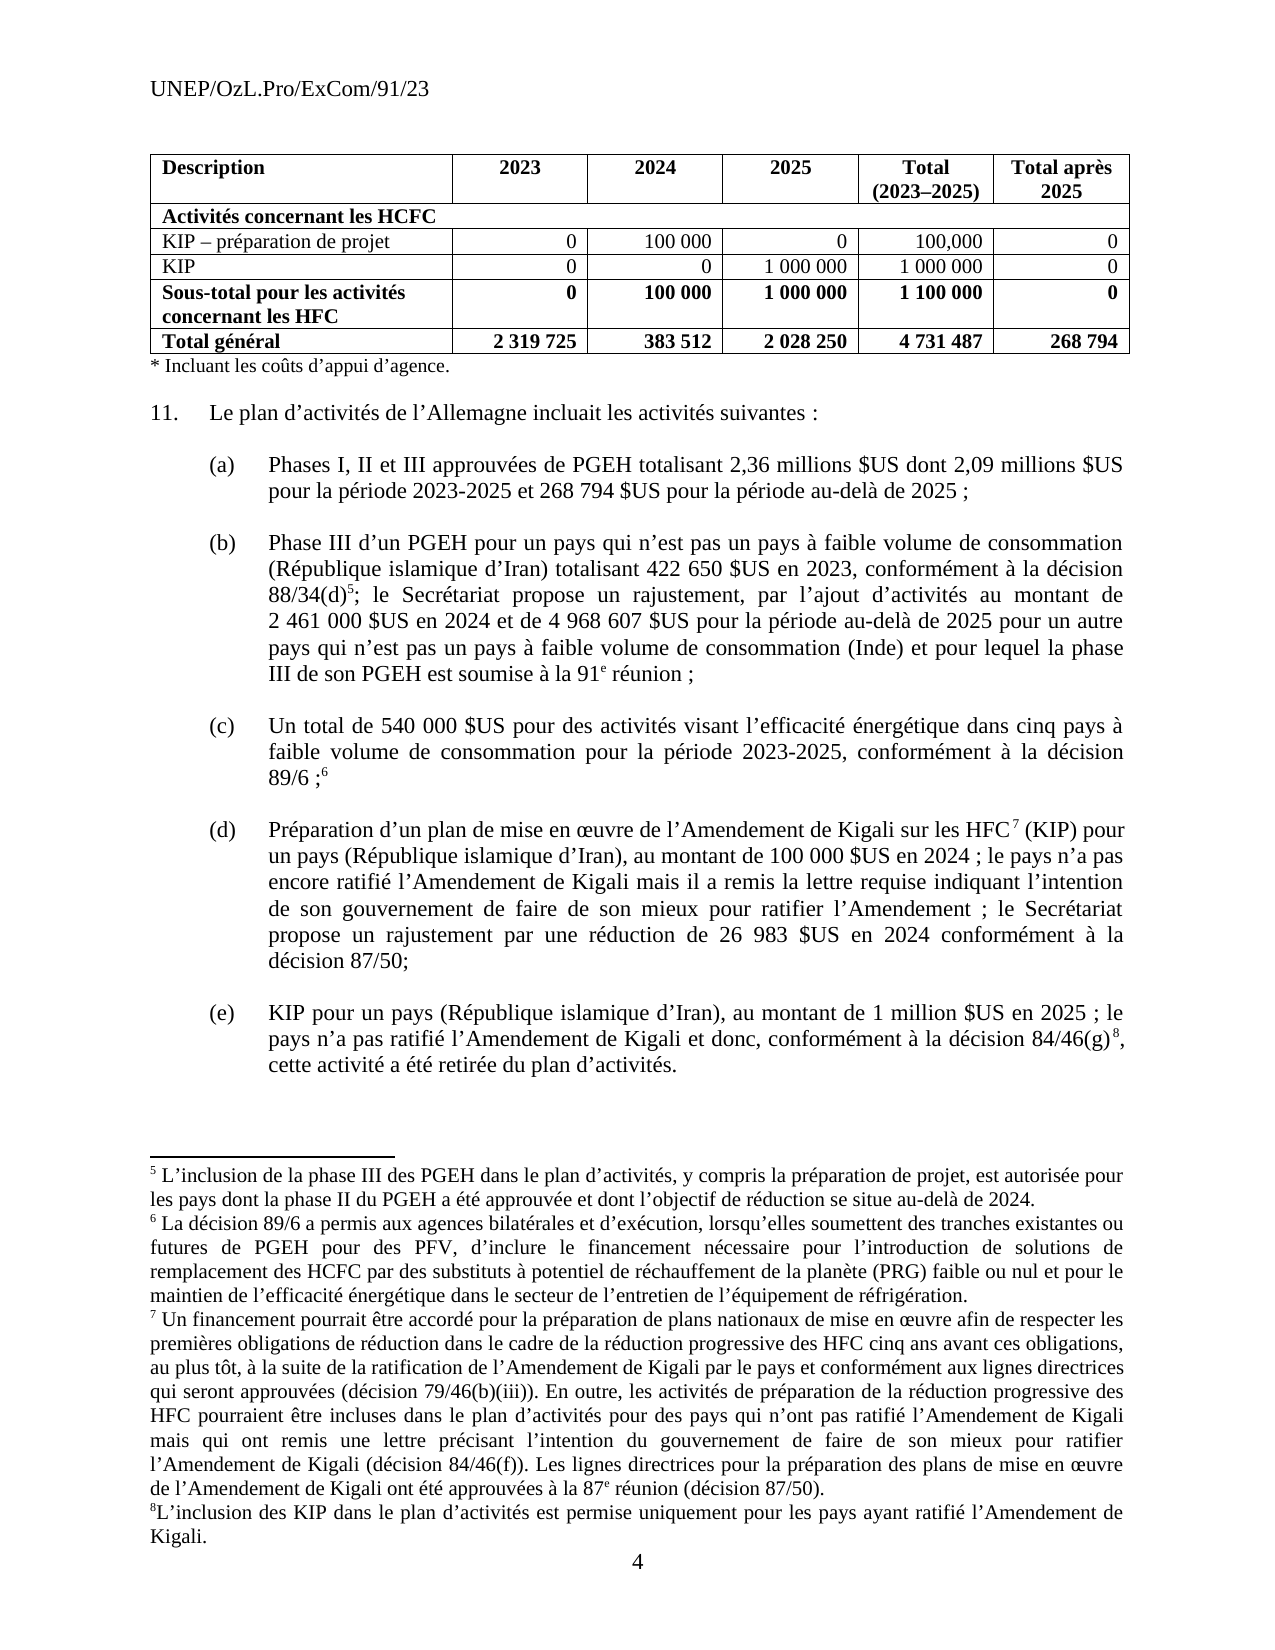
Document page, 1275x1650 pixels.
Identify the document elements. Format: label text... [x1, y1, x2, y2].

table_cell Activités concernant les HCFC [151, 204, 1129, 228]
table_cell 2 319 725 [453, 329, 587, 353]
table_header 2023 [453, 155, 587, 203]
subtitle Phase III d’un PGEH pour un pays qui n’est pas un pays à faible volume de consommation (République islamique d’Iran) totalisant 422 650 $US en 2023, conformément à la décision 88/34(d); le Secrétariat propose un rajustement, par l’ajout d’activités au montant de 2 461 000 $US en 2024 et de 4 968 607 $US pour la période au-delà de 2025 pour un autre pays qui n’est pas un pays à faible volume de consommation (Inde) et pour lequel la phase III de son PGEH est soumise à la 91e réunion ; [209, 528, 1125, 687]
table_cell 0 [588, 255, 722, 278]
table_cell 100 000 [588, 229, 722, 253]
table_cell 4 731 487 [859, 329, 993, 353]
subtitle KIP pour un pays (République islamique d’Iran), au montant de 1 million $US en 2025 ; le pays n’a pas ratifié l’Amendement de Kigali et donc, conformément à la décision 84/46(g), cette activité a été retirée du plan d’activités. [209, 999, 1125, 1078]
table_cell Sous-total pour les activités concernant les HFC [151, 280, 452, 328]
table_cell 0 [453, 255, 587, 278]
table_cell 0 [453, 280, 587, 328]
text * Incluant les coûts d’appui d’agence. [150, 354, 1125, 377]
table_cell KIP – préparation de projet [151, 229, 452, 253]
table_cell 0 [994, 229, 1129, 253]
table_cell 100 000 [588, 280, 722, 328]
table_cell Total général [151, 329, 452, 353]
table_cell 100,000 [859, 229, 993, 253]
table_cell 1 000 000 [859, 255, 993, 278]
subtitle Préparation d’un plan de mise en œuvre de l’Amendement de Kigali sur les HFC (KIP) pour un pays (République islamique d’Iran), au montant de 100 000 $US en 2024 ; le pays n’a pas encore ratifié l’Amendement de Kigali mais il a remis la lettre requise indiquant l’intention de son gouvernement de faire de son mieux pour ratifier l’Amendement ; le Secrétariat propose un rajustement par une réduction de 26 983 $US en 2024 conformément à la décision 87/50; [209, 816, 1125, 974]
subtitle Phases I, II et III approuvées de PGEH totalisant 2,36 millions $US dont 2,09 millions $US pour la période 2023-2025 et 268 794 $US pour la période au-delà de 2025 ; [209, 451, 1125, 503]
table_cell 1 000 000 [723, 280, 858, 328]
table_cell 0 [723, 229, 858, 253]
table_cell 0 [994, 280, 1129, 328]
table_cell 1 100 000 [859, 280, 993, 328]
table_cell 1 000 000 [723, 255, 858, 278]
table_header Total (2023–2025) [859, 155, 993, 203]
table_cell KIP [151, 255, 452, 278]
table_header 2024 [588, 155, 722, 203]
table_header Total après 2025 [994, 155, 1129, 203]
subtitle Un total de 540 000 $US pour des activités visant l’efficacité énergétique dans cinq pays à faible volume de consommation pour la période 2023-2025, conformément à la décision 89/6 ; [209, 712, 1125, 791]
table_header Description [151, 155, 452, 203]
table_cell 0 [453, 229, 587, 253]
table_cell 383 512 [588, 329, 722, 353]
table_header 2025 [723, 155, 858, 203]
table_cell 268 794 [994, 329, 1129, 353]
table_cell 2 028 250 [723, 329, 858, 353]
table_cell 0 [994, 255, 1129, 278]
subtitle Le plan d’activités de l’Allemagne incluait les activités suivantes : [150, 399, 1125, 426]
